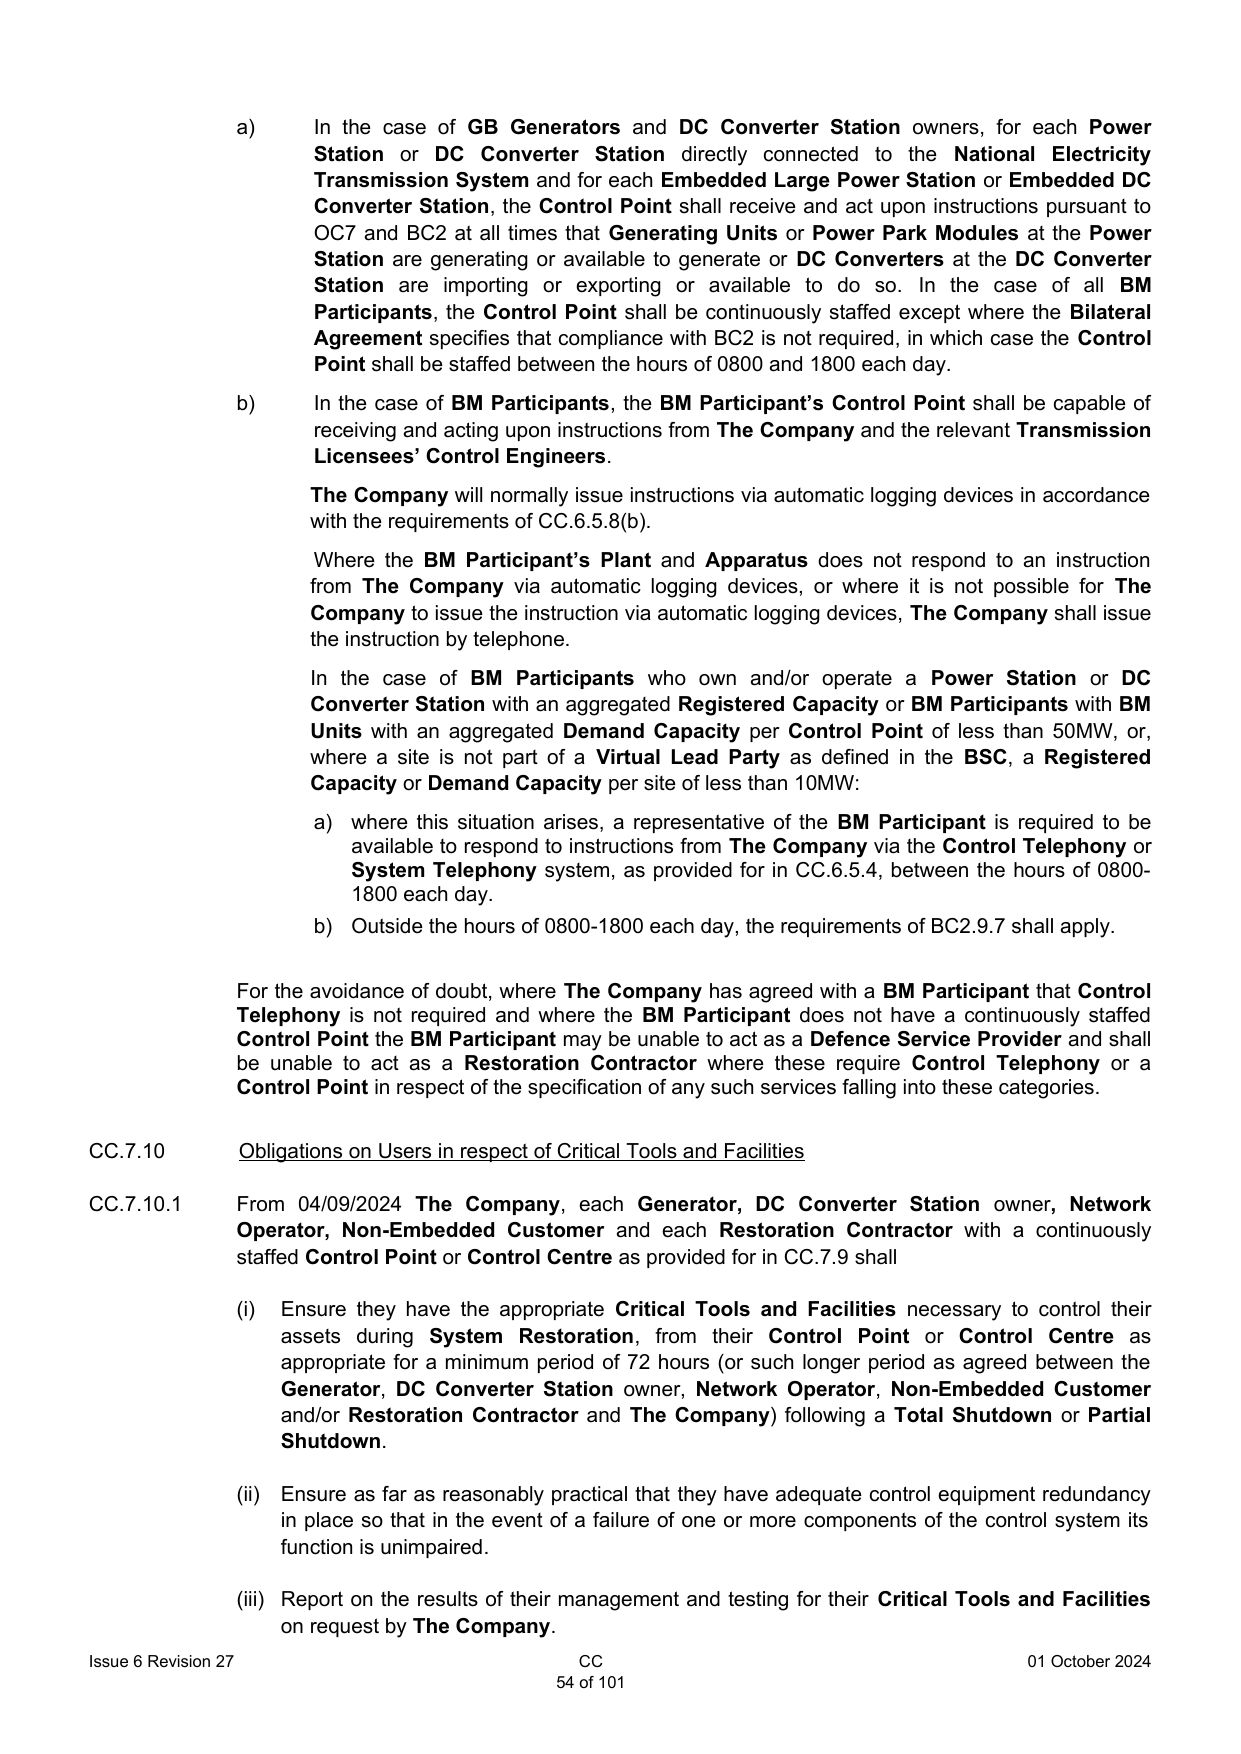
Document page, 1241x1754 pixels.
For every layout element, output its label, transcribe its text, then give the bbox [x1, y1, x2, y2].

list Ensure they have the appropriate Critical Tools and Facilities necessary to control their assets during System Restoration, from their Control Point or Control Centre as appropriate for a minimum period of 72 hours (or such longer period as agreed between the Generator, DC Converter Station owner, Network Operator, Non-Embedded Customer and/or Restoration Contractor and The Company) following a Total Shutdown or Partial Shutdown. [236, 1297, 1152, 1453]
list In the case of BM Participants, the BM Participant’s Control Point shall be capable of receiving and acting upon instructions from The Company and the relevant Transmission Licensees’ Control Engineers. [236, 391, 1152, 468]
text In the case of BM Participants who own and/or operate a Power Station or DC Converter Station with an aggregated Registered Capacity or BM Participants with BM Units with an aggregated Demand Capacity per Control Point of less than 50MW, or, where a site is not part of a Virtual Lead Party as defined in the BSC, a Registered Capacity or Demand Capacity per site of less than 10MW: [310, 666, 1152, 795]
text Where the BM Participant’s Plant and Apparatus does not respond to an instruction from The Company via automatic logging devices, or where it is not possible for The Company to issue the instruction via automatic logging devices, The Company shall issue the instruction by telephone. [310, 548, 1152, 651]
text The Company will normally issue instructions via automatic logging devices in accordance with the requirements of CC.6.5.8(b). [310, 483, 1152, 533]
list Outside the hours of 0800-1800 each day, the requirements of BC2.9.7 shall apply. [314, 914, 1152, 938]
list Report on the results of their management and testing for their Critical Tools and Facilities on request by The Company. [236, 1587, 1152, 1637]
text CC.7.10.1 From 04/09/2024 The Company, each Generator, DC Converter Station owner, Network Operator, Non-Embedded Customer and each Restoration Contractor with a continuously staffed Control Point or Control Centre as provided for in CC.7.9 shall [89, 1192, 1152, 1268]
list In the case of GB Generators and DC Converter Station owners, for each Power Station or DC Converter Station directly connected to the National Electricity Transmission System and for each Embedded Large Power Station or Embedded DC Converter Station, the Control Point shall receive and act upon instructions pursuant to OC7 and BC2 at all times that Generating Units or Power Park Modules at the Power Station are generating or available to generate or DC Converters at the DC Converter Station are importing or exporting or available to do so. In the case of all BM Participants, the Control Point shall be continuously staffed except where the Bilateral Agreement specifies that compliance with BC2 is not required, in which case the Control Point shall be staffed between the hours of 0800 and 1800 each day. [236, 115, 1152, 376]
text For the avoidance of doubt, where The Company has agreed with a BM Participant that Control Telephony is not required and where the BM Participant does not have a continuously staffed Control Point the BM Participant may be unable to act as a Defence Service Provider and shall be unable to act as a Restoration Contractor where these require Control Telephony or a Control Point in respect of the specification of any such services falling into these categories. [89, 979, 1152, 1098]
text CC.7.10 Obligations on Users in respect of Critical Tools and Facilities [89, 1139, 1152, 1163]
list where this situation arises, a representative of the BM Participant is required to be available to respond to instructions from The Company via the Control Telephony or System Telephony system, as provided for in CC.6.5.4, between the hours of 0800-1800 each day. [314, 810, 1152, 906]
list Ensure as far as reasonably practical that they have adequate control equipment redundancy in place so that in the event of a failure of one or more components of the control system its function is unimpaired. [236, 1482, 1152, 1558]
